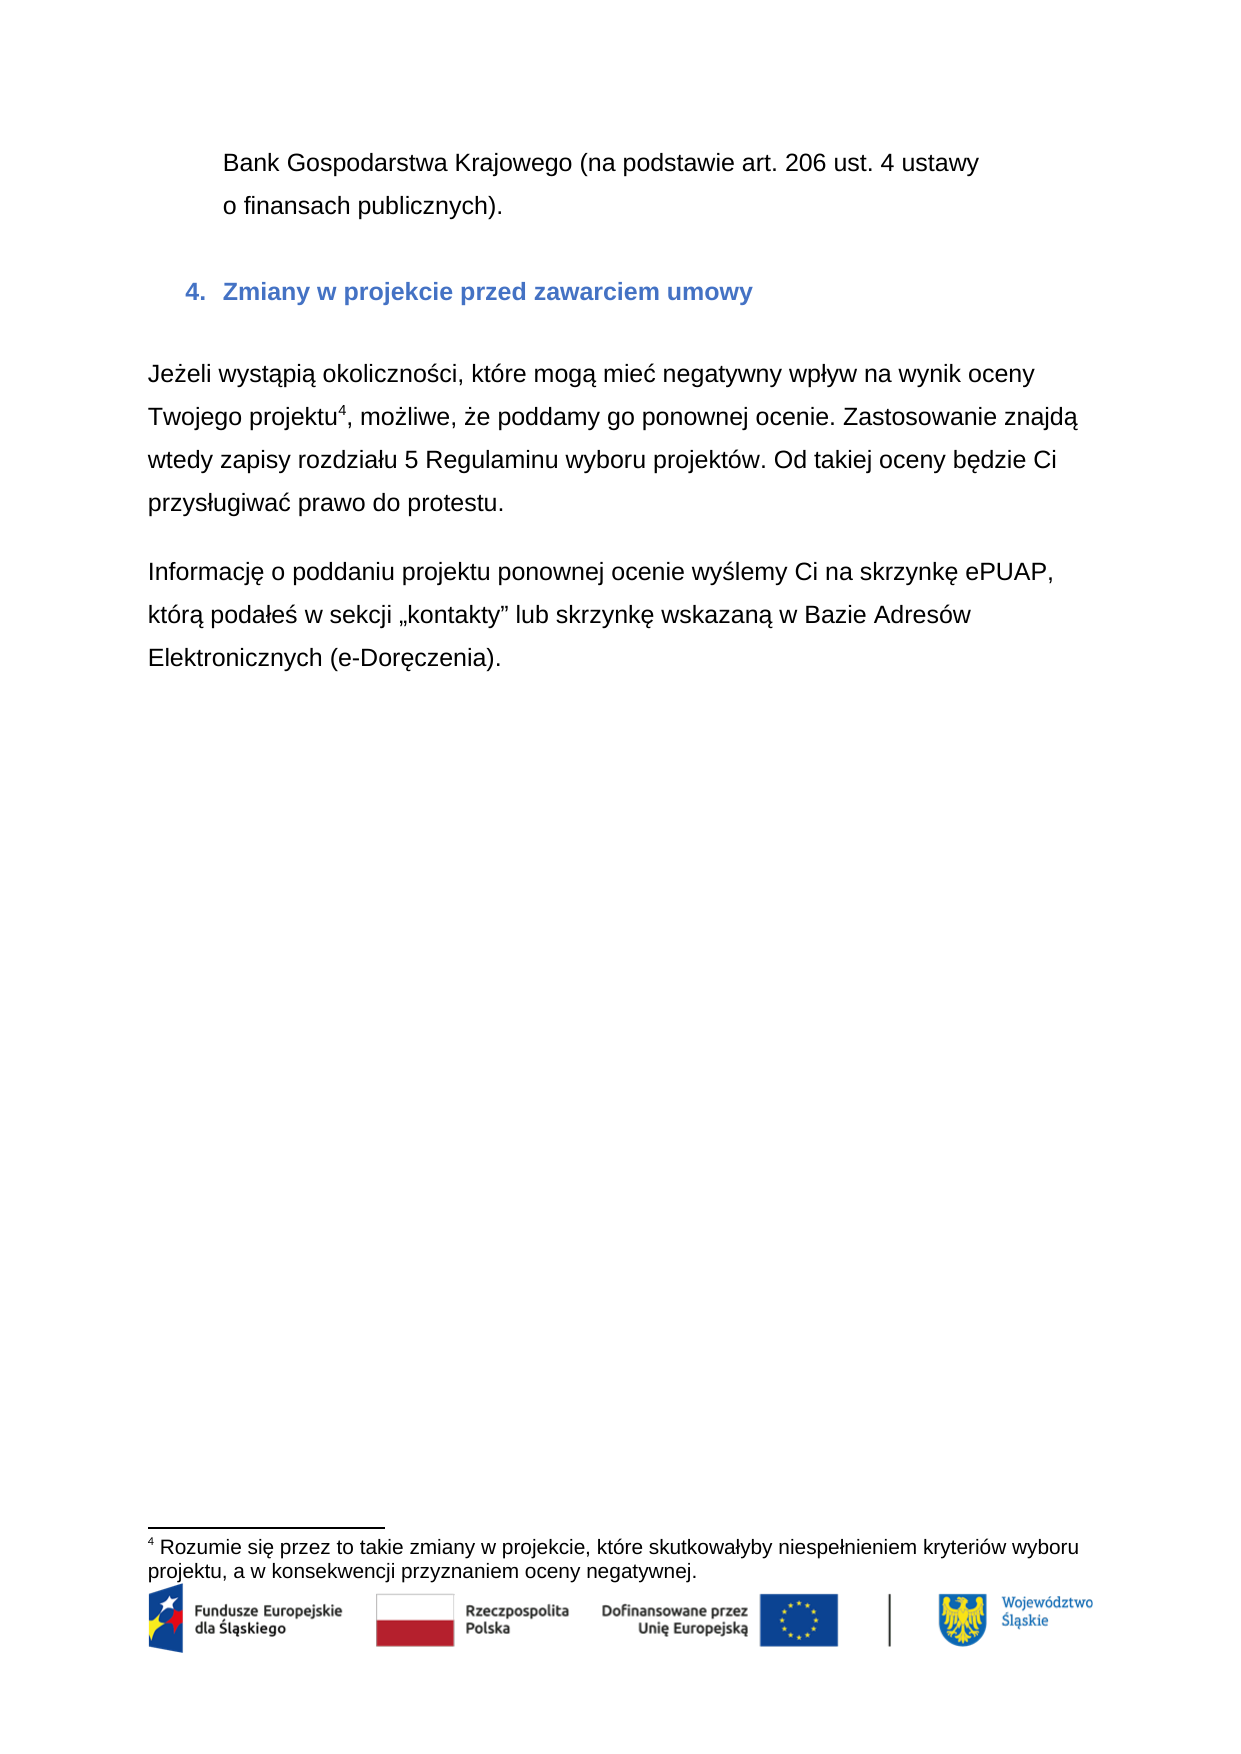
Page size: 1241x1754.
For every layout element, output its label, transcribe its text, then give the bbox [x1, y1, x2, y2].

list Zmiany w projekcie przed zawarciem umowy [185, 277, 1093, 306]
picture [148, 1583, 1093, 1653]
text Informację o poddaniu projektu ponownej ocenie wyślemy Ci na skrzynkę ePUAP, którą podałeś w sekcji „kontakty” lub skrzynkę wskazaną w Bazie Adresów Elektronicznych (e-Doręczenia). [148, 557, 1093, 672]
text Jeżeli wystąpią okoliczności, które mogą mieć negatywny wpływ na wynik oceny Twojego projektu, możliwe, że poddamy go ponownej ocenie. Zastosowanie znajdą wtedy zapisy rozdziału 5 Regulaminu wyboru projektów. Od takiej oceny będzie Ci przysługiwać prawo do protestu. [148, 359, 1093, 517]
